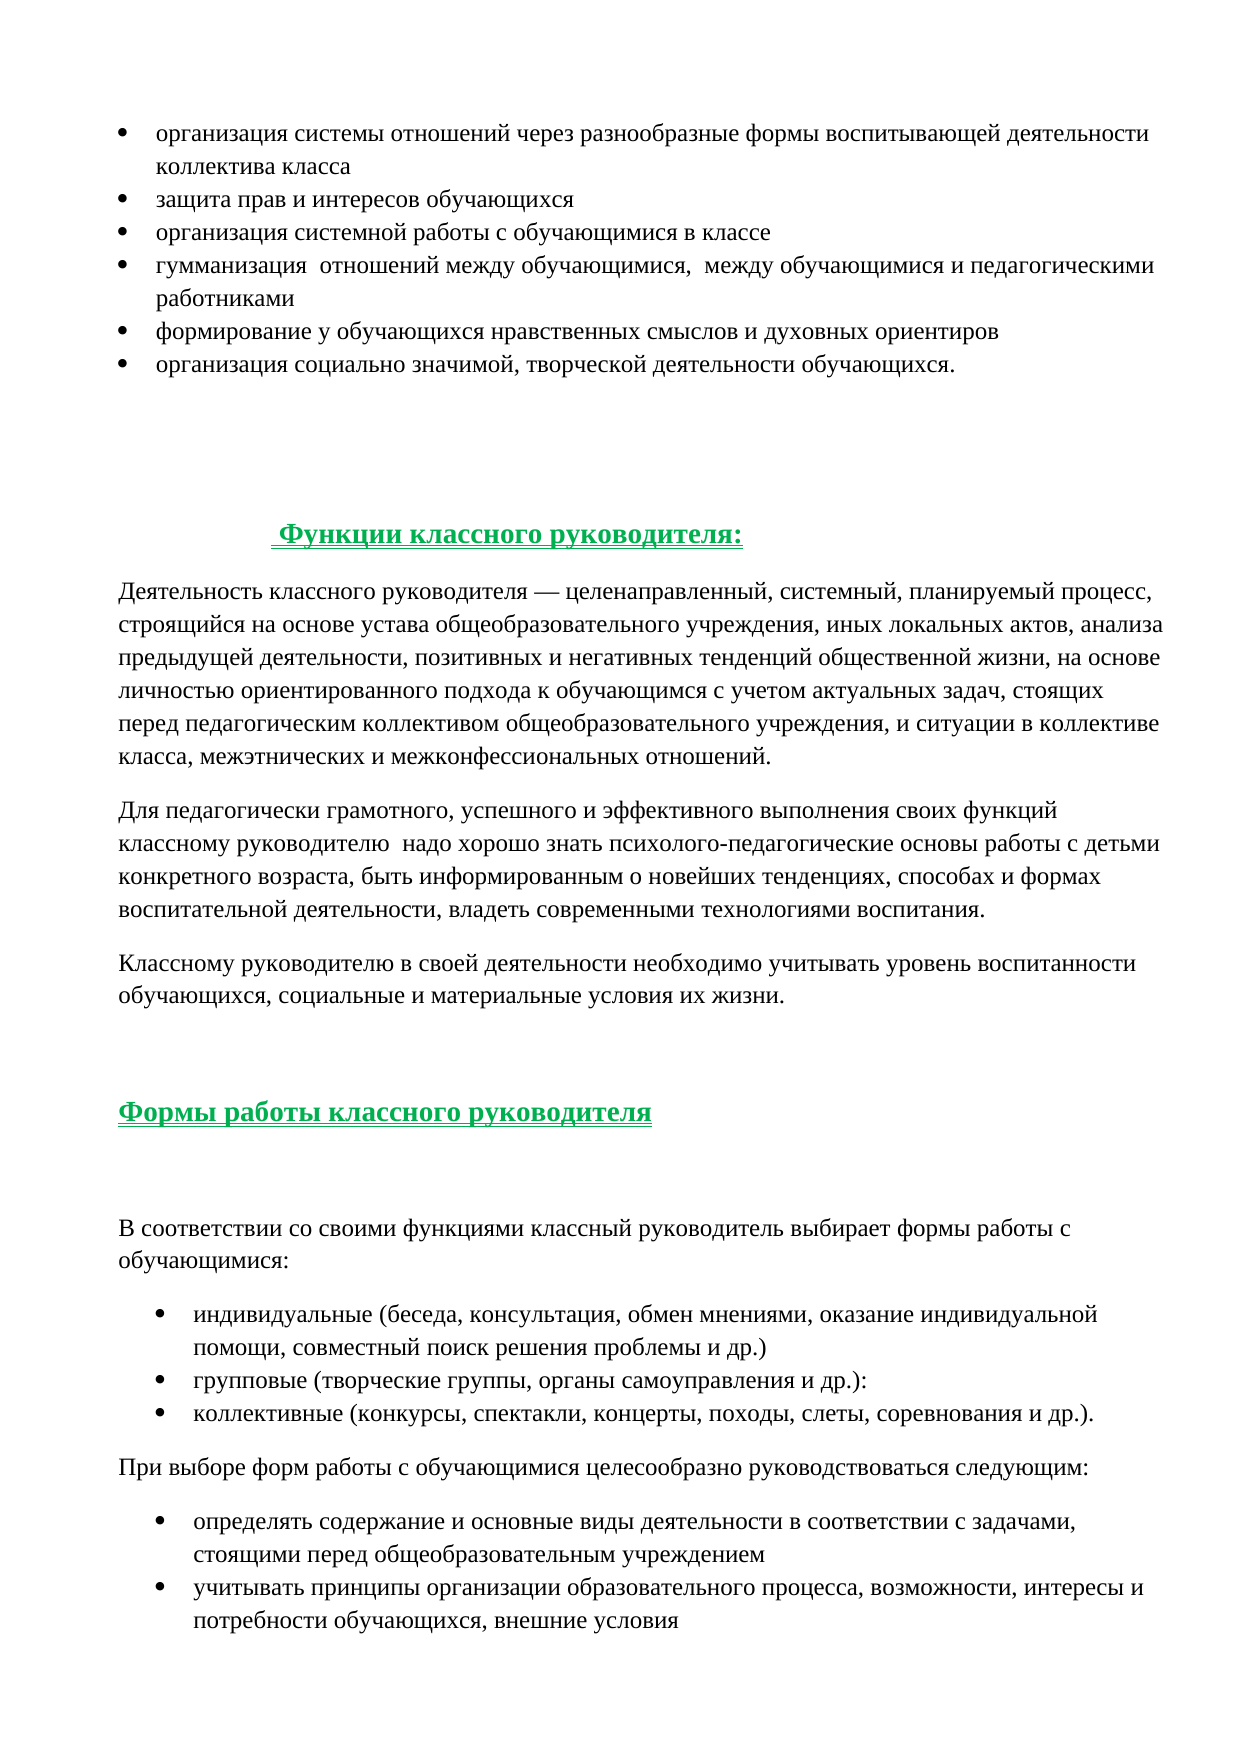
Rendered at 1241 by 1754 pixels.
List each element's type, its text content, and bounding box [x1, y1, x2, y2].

text Формы работы классного руководителя [118, 1094, 1167, 1127]
list коллективные (конкурсы, спектакли, концерты, походы, слеты, соревнования и др.). [156, 1398, 1167, 1427]
list формирование у обучающихся нравственных смыслов и духовных ориентиров [118, 316, 1167, 345]
list определять содержание и основные виды деятельности в соответствии с задачами, стоящими перед общеобразовательным учреждением [156, 1506, 1167, 1568]
list организация социально значимой, творческой деятельности обучающихся. [118, 349, 1167, 378]
text Для педагогически грамотного, успешного и эффективного выполнения своих функций классному руководителю надо хорошо знать психолого-педагогические основы работы с детьми конкретного возраста, быть информированным о новейших тенденциях, способах и формах воспитательной деятельности, владеть современными технологиями воспитания. [118, 795, 1167, 922]
list организация системы отношений через разнообразные формы воспитывающей деятельности коллектива класса [118, 118, 1167, 180]
list защита прав и интересов обучающихся [118, 184, 1167, 213]
list учитывать принципы организации образовательного процесса, возможности, интересы и потребности обучающихся, внешние условия [156, 1572, 1167, 1634]
list групповые (творческие группы, органы самоуправления и др.): [156, 1366, 1167, 1394]
text Деятельность классного руководителя — целенаправленный, системный, планируемый процесс, строящийся на основе устава общеобразовательного учреждения, иных локальных актов, анализа предыдущей деятельности, позитивных и негативных тенденций общественной жизни, на основе личностью ориентированного подхода к обучающимся с учетом актуальных задач, стоящих перед педагогическим коллективом общеобразовательного учреждения, и ситуации в коллективе класса, межэтнических и межконфессиональных отношений. [118, 576, 1167, 769]
text Функции классного руководителя: [118, 516, 1167, 550]
text При выборе форм работы с обучающимися целесообразно руководствоваться следующим: [118, 1452, 1167, 1481]
text Классному руководителю в своей деятельности необходимо учитывать уровень воспитанности обучающихся, социальные и материальные условия их жизни. [118, 948, 1167, 1009]
list индивидуальные (беседа, консультация, обмен мнениями, оказание индивидуальной помощи, совместный поиск решения проблемы и др.) [156, 1299, 1167, 1361]
list организация системной работы с обучающимися в классе [118, 217, 1167, 246]
text В соответствии со своими функциями классный руководитель выбирает формы работы с обучающимися: [118, 1213, 1167, 1274]
list гумманизация отношений между обучающимися, между обучающимися и педагогическими работниками [118, 250, 1167, 312]
